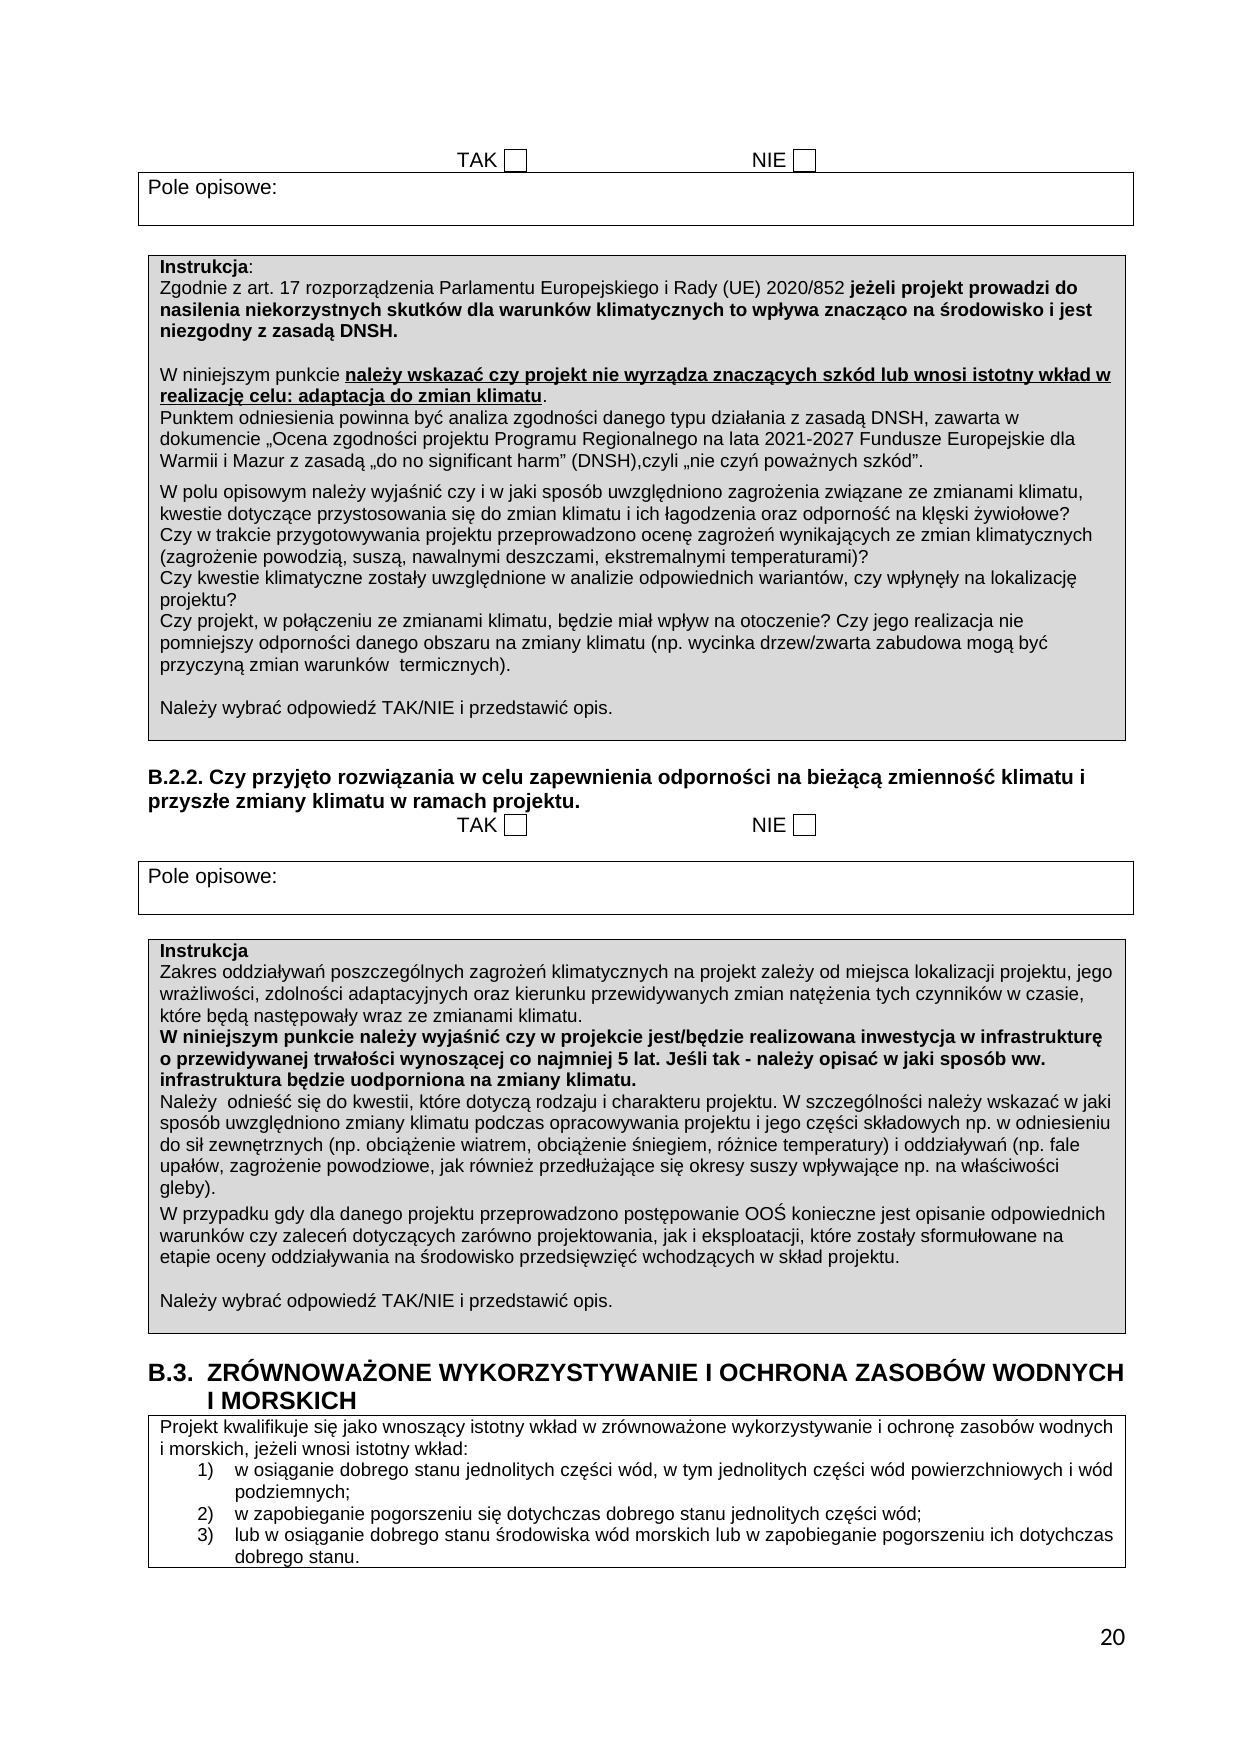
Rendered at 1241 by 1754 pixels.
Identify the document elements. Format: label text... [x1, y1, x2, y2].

table_header Instrukcja Zakres oddziaływań poszczególnych zagrożeń klimatycznych na projekt zależy od miejsca lokalizacji projektu, jego wrażliwości, zdolności adaptacyjnych oraz kierunku przewidywanych zmian natężenia tych czynników w czasie, które będą następowały wraz ze zmianami klimatu. W niniejszym punkcie należy wyjaśnić czy w projekcie jest/będzie realizowana inwestycja w infrastrukturę o przewidywanej trwałości wynoszącej co najmniej 5 lat. Jeśli tak - należy opisać w jaki sposób ww. infrastruktura będzie uodporniona na zmiany klimatu. Należy odnieść się do kwestii, które dotyczą rodzaju i charakteru projektu. W szczególności należy wskazać w jaki sposób uwzględniono zmiany klimatu podczas opracowywania projektu i jego części składowych np. w odniesieniu do sił zewnętrznych (np. obciążenie wiatrem, obciążenie śniegiem, różnice temperatury) i oddziaływań (np. fale upałów, zagrożenie powodziowe, jak również przedłużające się okresy suszy wpływające np. na właściwości gleby). W przypadku gdy dla danego projektu przeprowadzono postępowanie OOŚ konieczne jest opisanie odpowiednich warunków czy zaleceń dotyczących zarówno projektowania, jak i eksploatacji, które zostały sformułowane na etapie oceny oddziaływania na środowisko przedsięwzięć wchodzących w skład projektu. Należy wybrać odpowiedź TAK/NIE i przedstawić opis. [149, 940, 1125, 1333]
table_header Projekt kwalifikuje się jako wnoszący istotny wkład w zrównoważone wykorzystywanie i ochronę zasobów wodnych i morskich, jeżeli wnosi istotny wkład: w osiąganie dobrego stanu jednolitych części wód, w tym jednolitych części wód powierzchniowych i wód podziemnych; w zapobieganie pogorszeniu się dotychczas dobrego stanu jednolitych części wód; lub w osiąganie dobrego stanu środowiska wód morskich lub w zapobieganie pogorszeniu ich dotychczas dobrego stanu. [149, 1416, 1125, 1567]
text B.2.2. Czy przyjęto rozwiązania w celu zapewnienia odporności na bieżącą zmienność klimatu i przyszłe zmiany klimatu w ramach projektu. [148, 765, 1125, 813]
text TAK NIE [148, 813, 1125, 837]
text B.3. ZRÓWNOWAŻONE WYKORZYSTYWANIE I OCHRONA ZASOBÓW WODNYCH I MORSKICH [148, 1358, 1125, 1415]
text Pole opisowe: [139, 173, 1133, 199]
table_header Instrukcja: Zgodnie z art. 17 rozporządzenia Parlamentu Europejskiego i Rady (UE) 2020/852 jeżeli projekt prowadzi do nasilenia niekorzystnych skutków dla warunków klimatycznych to wpływa znacząco na środowisko i jest niezgodny z zasadą DNSH. W niniejszym punkcie należy wskazać czy projekt nie wyrządza znaczących szkód lub wnosi istotny wkład w realizację celu: adaptacja do zmian klimatu. Punktem odniesienia powinna być analiza zgodności danego typu działania z zasadą DNSH, zawarta w dokumencie „Ocena zgodności projektu Programu Regionalnego na lata 2021-2027 Fundusze Europejskie dla Warmii i Mazur z zasadą „do no significant harm” (DNSH),czyli „nie czyń poważnych szkód”. W polu opisowym należy wyjaśnić czy i w jaki sposób uwzględniono zagrożenia związane ze zmianami klimatu, kwestie dotyczące przystosowania się do zmian klimatu i ich łagodzenia oraz odporność na klęski żywiołowe? Czy w trakcie przygotowywania projektu przeprowadzono ocenę zagrożeń wynikających ze zmian klimatycznych (zagrożenie powodzią, suszą, nawalnymi deszczami, ekstremalnymi temperaturami)? Czy kwestie klimatyczne zostały uwzględnione w analizie odpowiednich wariantów, czy wpłynęły na lokalizację projektu? Czy projekt, w połączeniu ze zmianami klimatu, będzie miał wpływ na otoczenie? Czy jego realizacja nie pomniejszy odporności danego obszaru na zmiany klimatu (np. wycinka drzew/zwarta zabudowa mogą być przyczyną zmian warunków termicznych). Należy wybrać odpowiedź TAK/NIE i przedstawić opis. [149, 256, 1125, 740]
text TAK NIE [148, 148, 1125, 172]
text Pole opisowe: [139, 862, 1133, 888]
